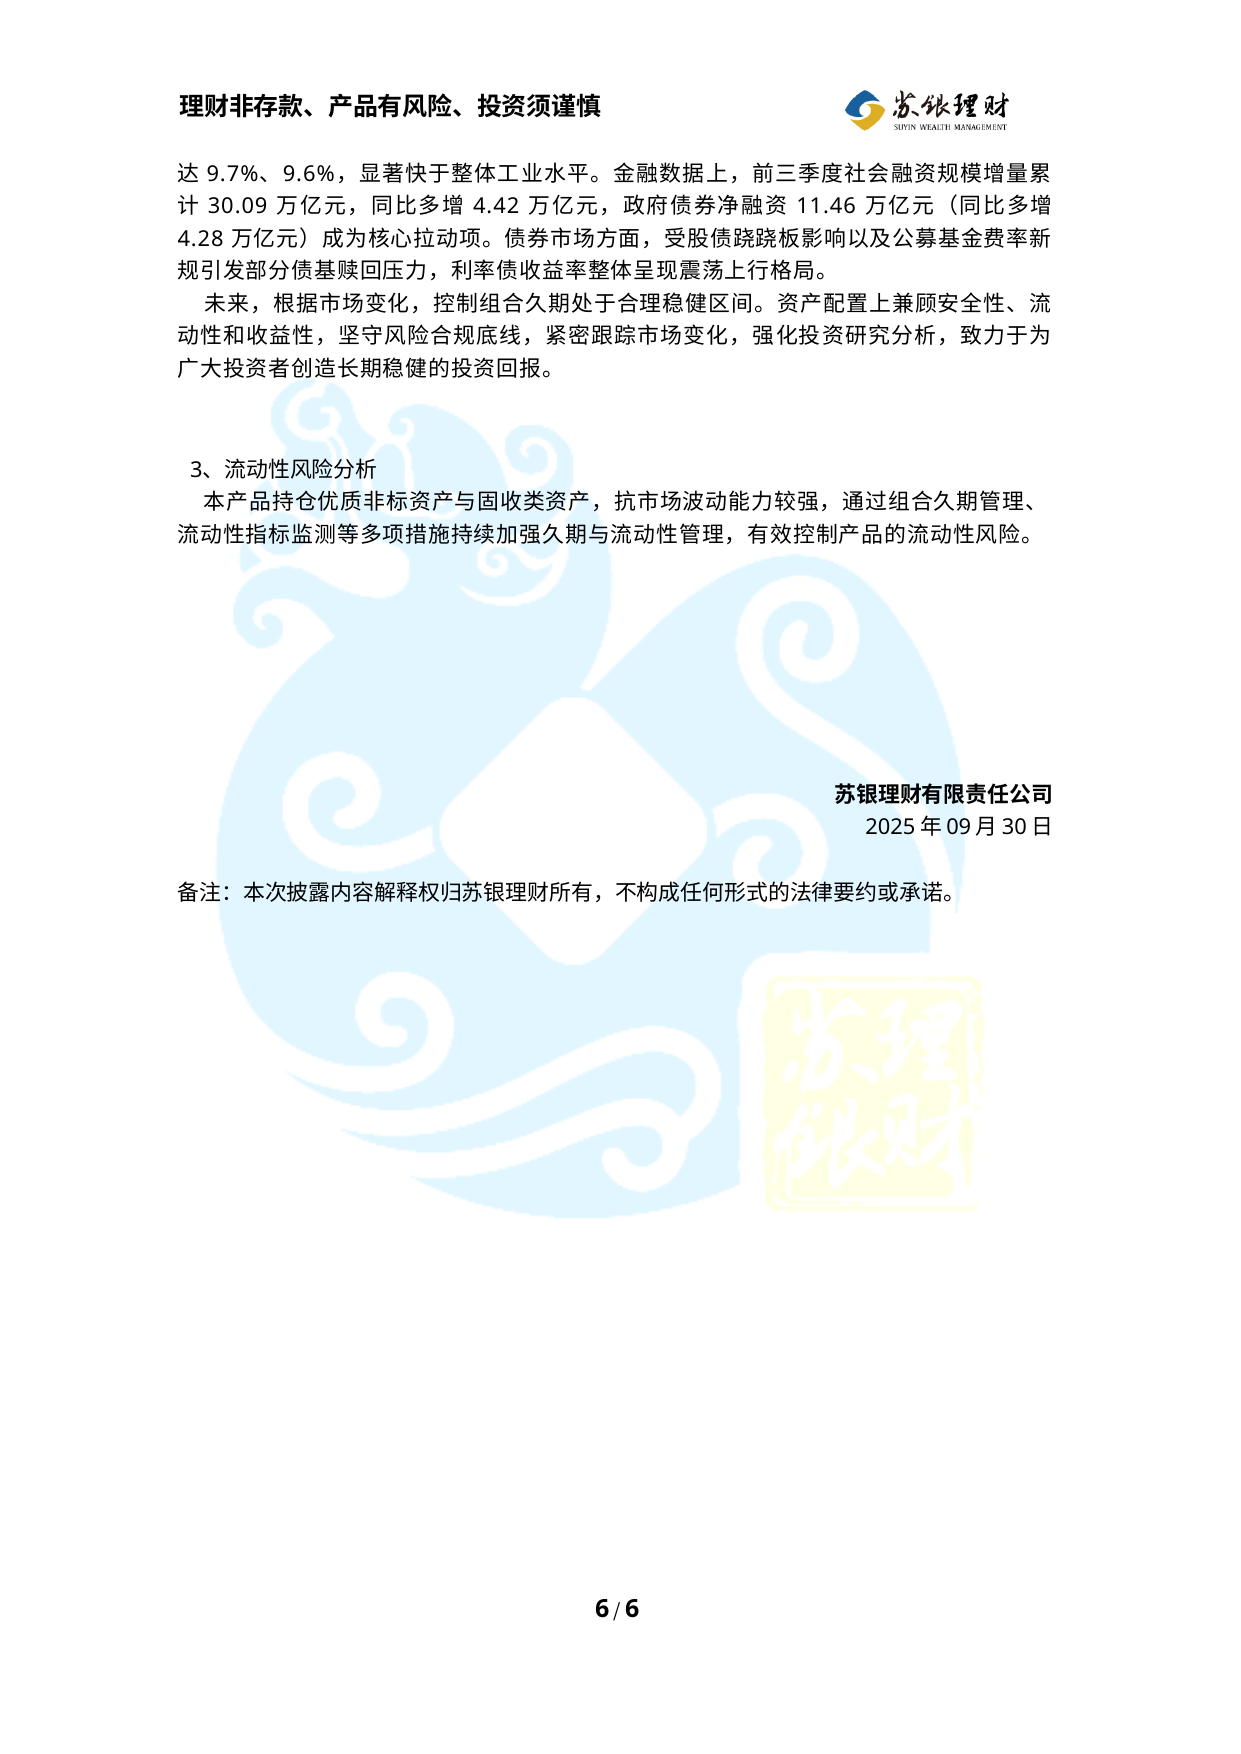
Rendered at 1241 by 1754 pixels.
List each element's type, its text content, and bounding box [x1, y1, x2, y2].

text 苏银理财有限责任公司 [177, 777, 1053, 809]
picture [820, 72, 1039, 143]
text 2025年09月30日 [177, 809, 1053, 842]
subtitle 3、流动性风险分析 [190, 452, 1053, 484]
text 备注：本次披露内容解释权归苏银理财所有，不构成任何形式的法律要约或承诺。 [177, 874, 1053, 907]
text 本产品持仓优质非标资产与固收类资产，抗市场波动能力较强，通过组合久期管理、流动性指标监测等多项措施持续加强久期与流动性管理，有效控制产品的流动性风险。 [177, 484, 1053, 549]
